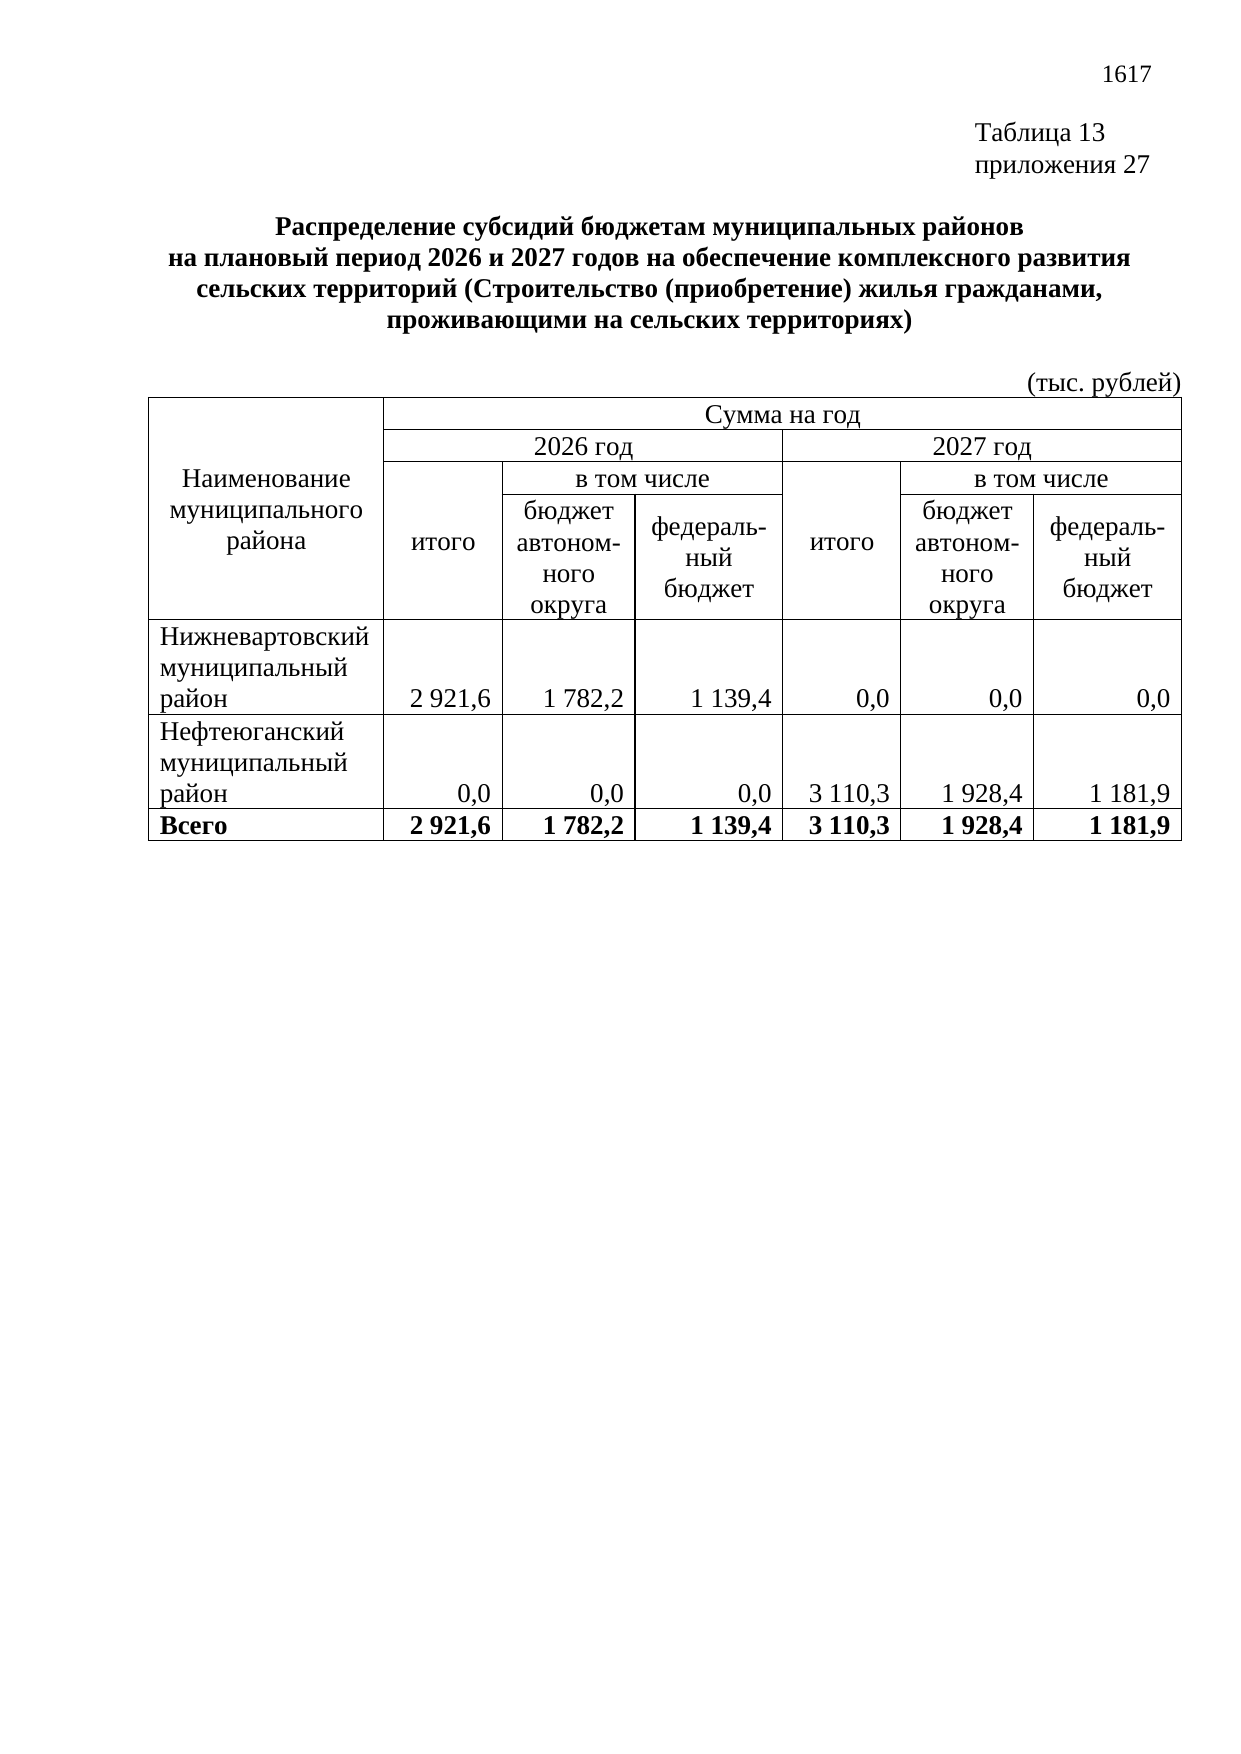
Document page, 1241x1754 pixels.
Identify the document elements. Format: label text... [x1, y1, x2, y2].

table_cell федераль-ный бюджет [636, 495, 782, 619]
table_cell в том числе [901, 462, 1181, 493]
table_cell 0,0 [636, 715, 782, 808]
table_cell 3 110,3 [783, 715, 900, 808]
table_cell 2026 год [384, 430, 782, 461]
table_cell 2 921,6 [384, 620, 502, 713]
table_cell 1 181,9 [1034, 809, 1181, 840]
table_cell 2 921,6 [384, 809, 502, 840]
table_cell федераль-ный бюджет [1034, 495, 1181, 619]
table_cell Нефтеюганский муниципальный район [149, 715, 383, 808]
table_cell бюджет автоном-ного округа [901, 495, 1033, 619]
table_cell 3 110,3 [783, 809, 900, 840]
table_cell Нижневартовский муниципальный район [149, 620, 383, 713]
table_cell итого [783, 462, 900, 619]
table_cell 1 928,4 [901, 715, 1033, 808]
table_cell 0,0 [1034, 620, 1181, 713]
table_cell Всего [149, 809, 383, 840]
table_cell 1 139,4 [636, 620, 782, 713]
table_cell 0,0 [783, 620, 900, 713]
table_cell 1 139,4 [636, 809, 782, 840]
table_cell 1 782,2 [503, 620, 634, 713]
text (тыс. рублей) [148, 366, 1181, 397]
table_cell 1 782,2 [503, 809, 634, 840]
table_cell бюджет автоном-ного округа [503, 495, 634, 619]
table_cell 0,0 [384, 715, 502, 808]
table_cell итого [384, 462, 502, 619]
table_header Наименование муниципального района [149, 398, 383, 619]
text Таблица 13 [974, 117, 1152, 148]
table_cell 0,0 [503, 715, 634, 808]
table_cell 1 928,4 [901, 809, 1033, 840]
table_cell 1 181,9 [1034, 715, 1181, 808]
text приложения 27 [974, 148, 1152, 179]
text на плановый период 2026 и 2027 годов на обеспечение комплексного развития сельских территорий (Строительство (приобретение) жилья гражданами, проживающими на сельских территориях) [148, 241, 1152, 334]
table_header Сумма на год [384, 398, 1181, 429]
table_cell 2027 год [783, 430, 1181, 461]
table_cell 0,0 [901, 620, 1033, 713]
table_cell в том числе [503, 462, 782, 493]
text Распределение субсидий бюджетам муниципальных районов [148, 210, 1152, 241]
